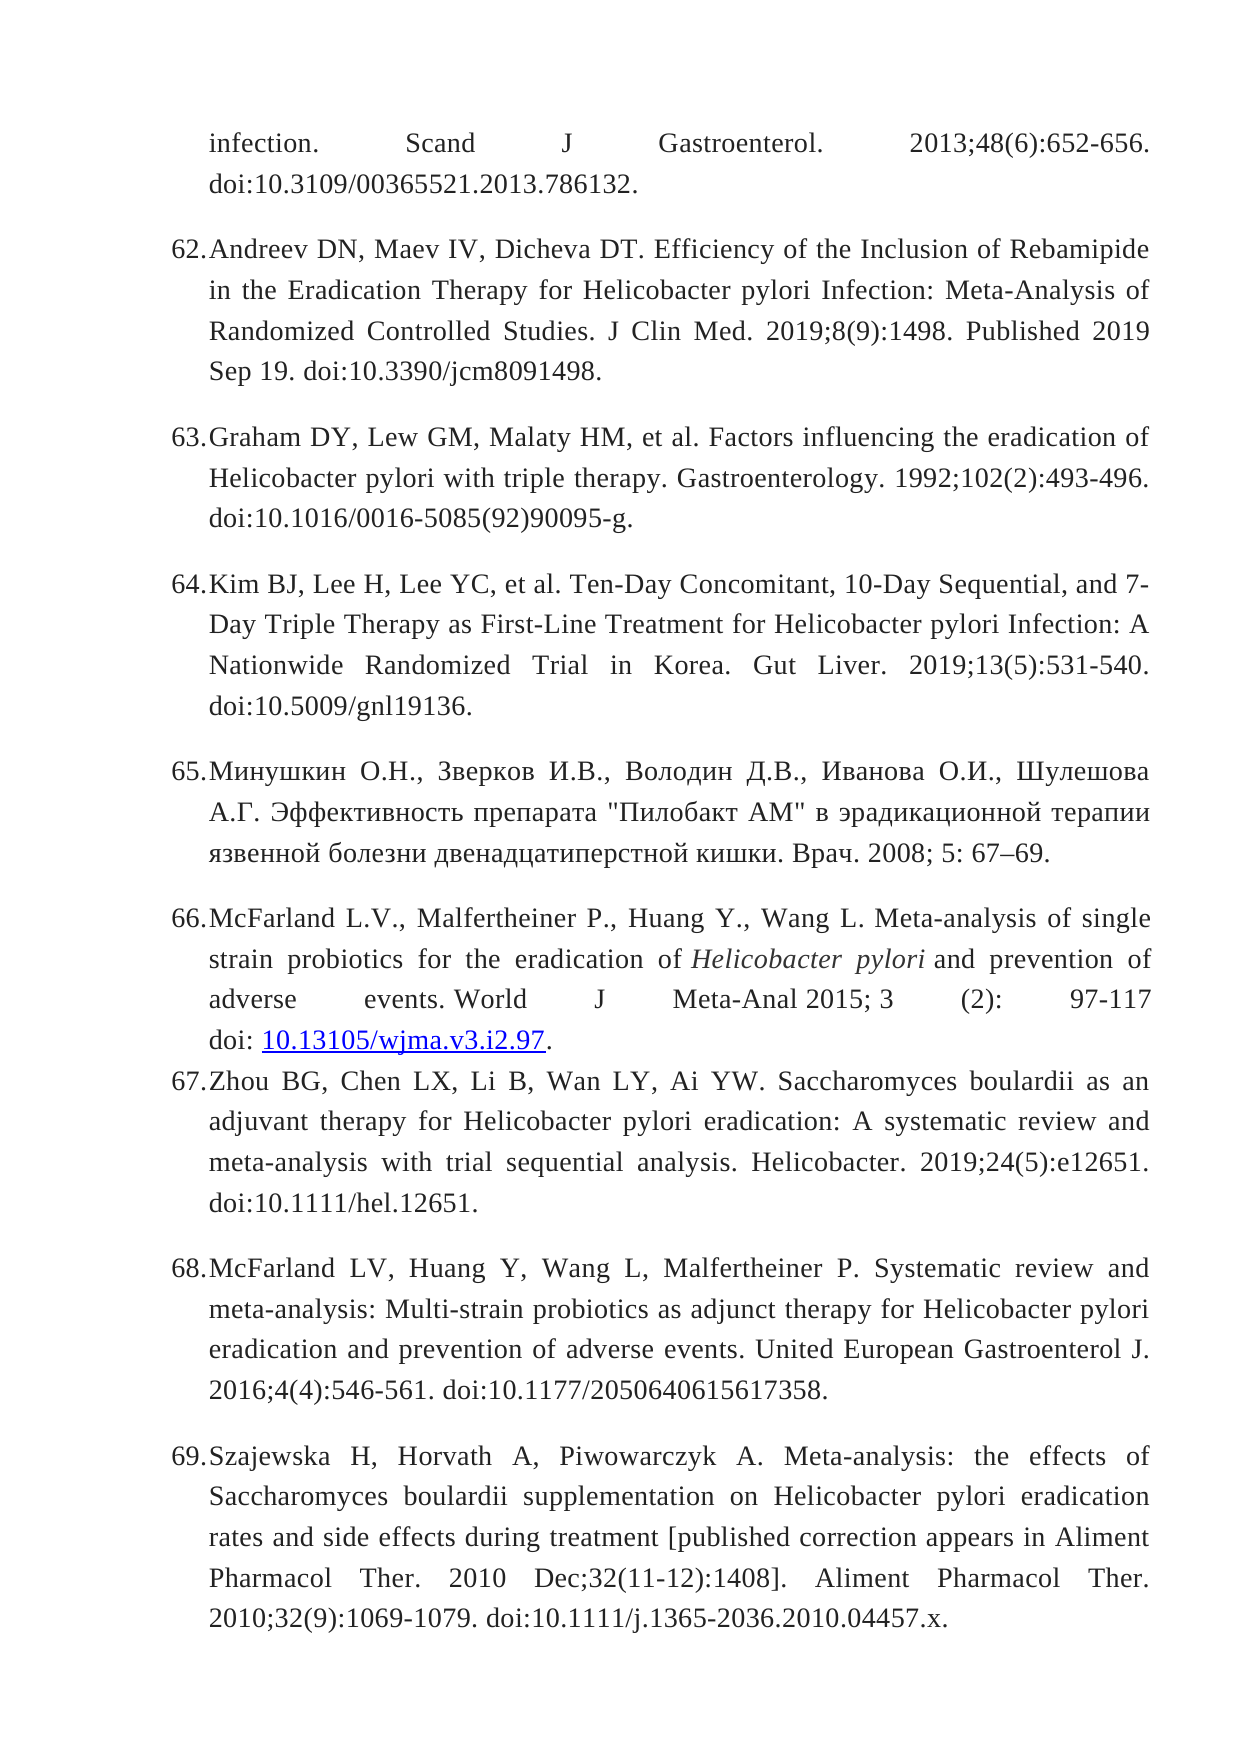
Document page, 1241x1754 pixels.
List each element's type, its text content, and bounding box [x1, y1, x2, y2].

list McFarland L.V., Malfertheiner P., Huang Y., Wang L. Meta-analysis of single strain probiotics for the eradication of Helicobacter pylori and prevention of adverse events. World J Meta-Anal 2015; 3 (2): 97-117 doi: 10.13105/wjma.v3.i2.97. [171, 893, 1152, 1056]
list Kim BJ, Lee H, Lee YC, et al. Ten-Day Concomitant, 10-Day Sequential, and 7-Day Triple Therapy as First-Line Treatment for Helicobacter pylori Infection: A Nationwide Randomized Trial in Korea. Gut Liver. 2019;13(5):531-540. doi:10.5009/gnl19136. [171, 559, 1152, 721]
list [171, 118, 1152, 199]
list Zhou BG, Chen LX, Li B, Wan LY, Ai YW. Saccharomyces boulardii as an adjuvant therapy for Helicobacter pylori eradication: A systematic review and meta-analysis with trial sequential analysis. Helicobacter. 2019;24(5):e12651. doi:10.1111/hel.12651. [171, 1056, 1152, 1218]
list Andreev DN, Maev IV, Dicheva DT. Efficiency of the Inclusion of Rebamipide in the Eradication Therapy for Helicobacter pylori Infection: Meta-Analysis of Randomized Controlled Studies. J Clin Med. 2019;8(9):1498. Published 2019 Sep 19. doi:10.3390/jcm8091498. [171, 224, 1152, 387]
list McFarland LV, Huang Y, Wang L, Malfertheiner P. Systematic review and meta-analysis: Multi-strain probiotics as adjunct therapy for Helicobacter pylori eradication and prevention of adverse events. United European Gastroenterol J. 2016;4(4):546-561. doi:10.1177/2050640615617358. [171, 1243, 1152, 1406]
list Graham DY, Lew GM, Malaty HM, et al. Factors influencing the eradication of Helicobacter pylori with triple therapy. Gastroenterology. 1992;102(2):493-496. doi:10.1016/0016-5085(92)90095-g. [171, 412, 1152, 534]
list Szajewska H, Horvath A, Piwowarczyk A. Meta-analysis: the effects of Saccharomyces boulardii supplementation on Helicobacter pylori eradication rates and side effects during treatment [published correction appears in Aliment Pharmacol Ther. 2010 Dec;32(11-12):1408]. Aliment Pharmacol Ther. 2010;32(9):1069-1079. doi:10.1111/j.1365-2036.2010.04457.x. [171, 1431, 1152, 1634]
list Минушкин О.Н., Зверков И.В., Володин Д.В., Иванова О.И., Шулешова А.Г. Эффективность препарата "Пилобакт AM" в эрадикационной терапии язвенной болезни двенадцатиперстной кишки. Врач. 2008; 5: 67–69. [171, 746, 1152, 868]
